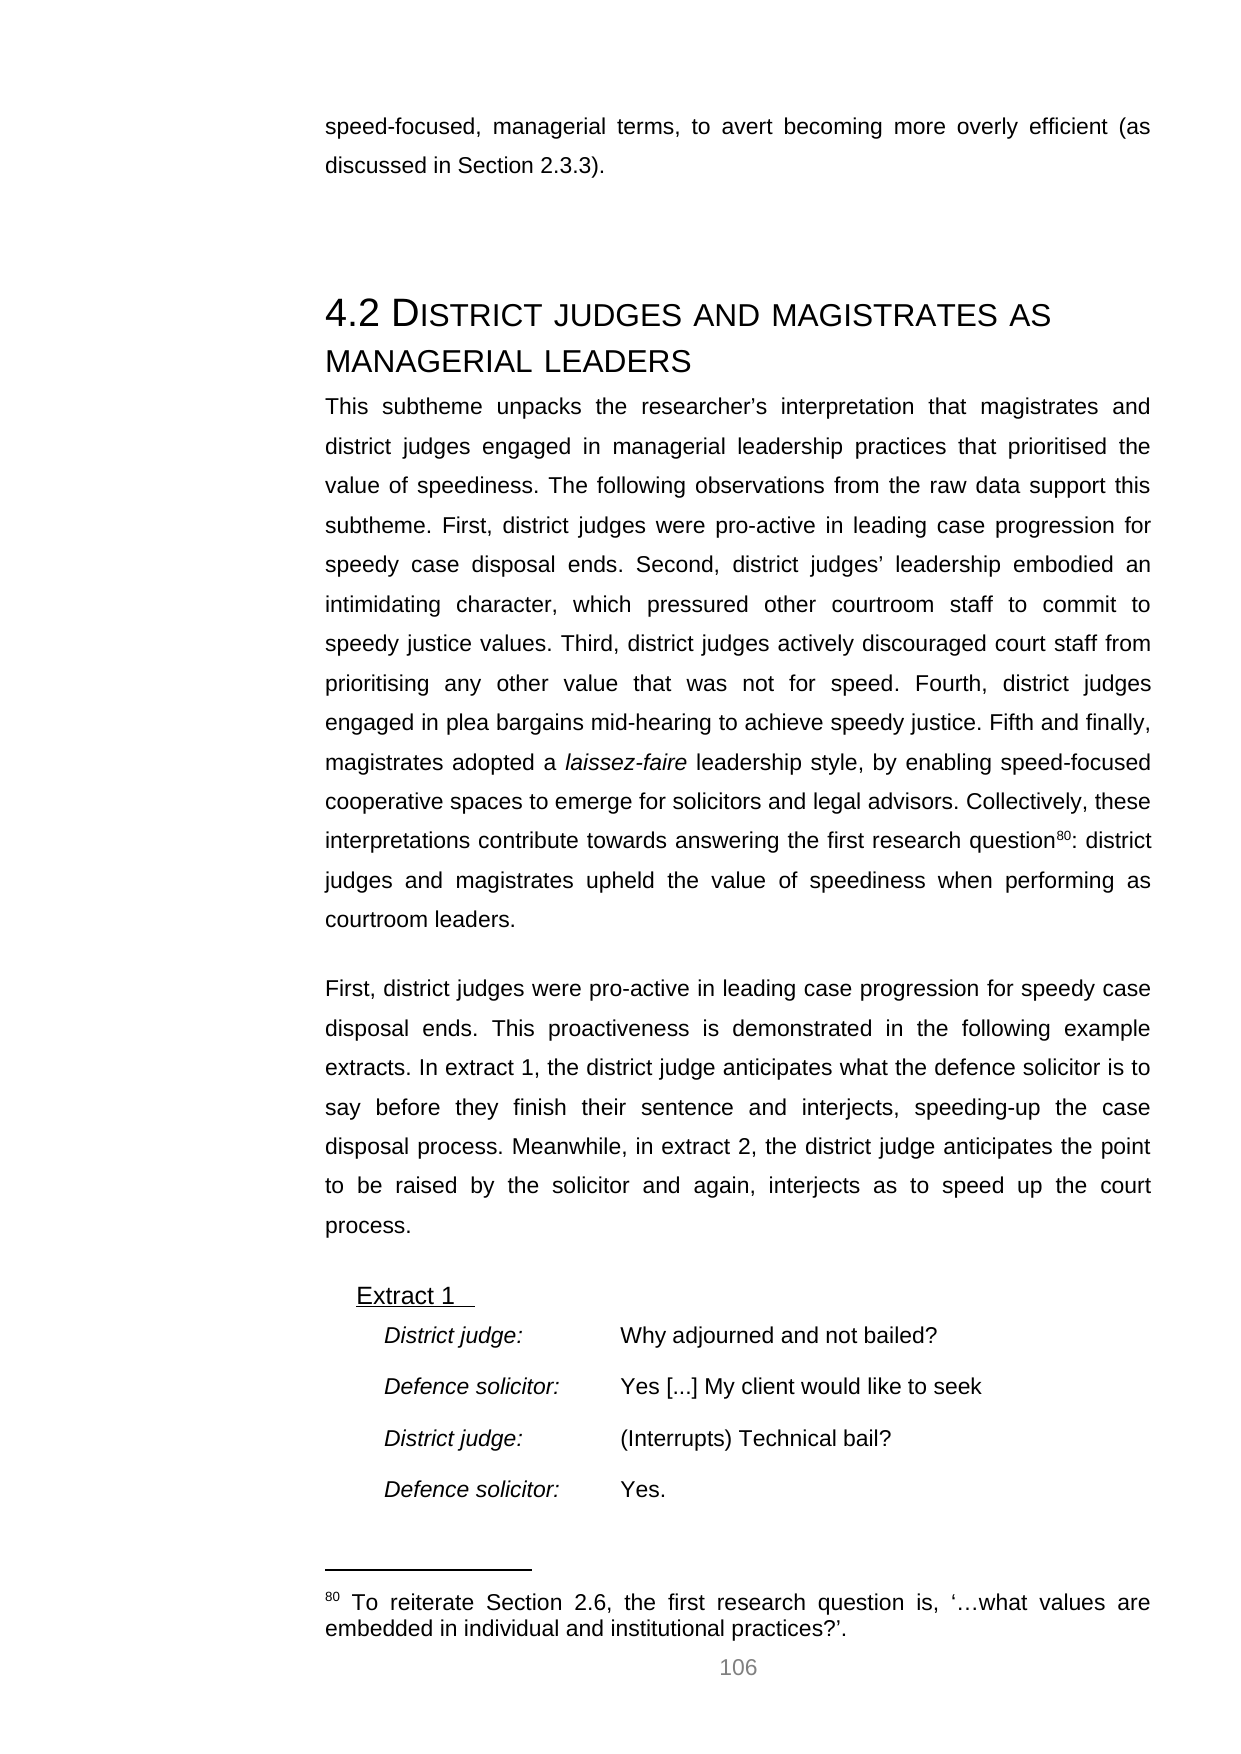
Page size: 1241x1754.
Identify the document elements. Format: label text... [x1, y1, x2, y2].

text Defence solicitor: Yes. [384, 1476, 1093, 1502]
text District judge: Why adjourned and not bailed? [384, 1322, 1093, 1348]
text District judge: (Interrupts) Technical bail? [384, 1424, 1093, 1451]
subtitle 4.2 District judges and magistrates as managerial leaders [325, 289, 1152, 381]
text First, district judges were pro-active in leading case progression for speedy case disposal ends. This proactiveness is demonstrated in the following example extracts. In extract 1, the district judge anticipates what the defence solicitor is to say before they finish their sentence and interjects, speeding-up the case disposal process. Meanwhile, in extract 2, the district judge anticipates the point to be raised by the solicitor and again, interjects as to speed up the court process. [325, 975, 1152, 1238]
text This subtheme unpacks the researcher’s interpretation that magistrates and district judges engaged in managerial leadership practices that prioritised the value of speediness. The following observations from the raw data support this subtheme. First, district judges were pro-active in leading case progression for speedy case disposal ends. Second, district judges’ leadership embodied an intimidating character, which pressured other courtroom staff to commit to speedy justice values. Third, district judges actively discouraged court staff from prioritising any other value that was not for speed. Fourth, district judges engaged in plea bargains mid-hearing to achieve speedy justice. Fifth and finally, magistrates adopted a laissez-faire leadership style, by enabling speed-focused cooperative spaces to emerge for solicitors and legal advisors. Collectively, these interpretations contribute towards answering the first research question: district judges and magistrates upheld the value of speediness when performing as courtroom leaders. [325, 393, 1152, 933]
text Defence solicitor: Yes [...] My client would like to seek [384, 1373, 1093, 1399]
